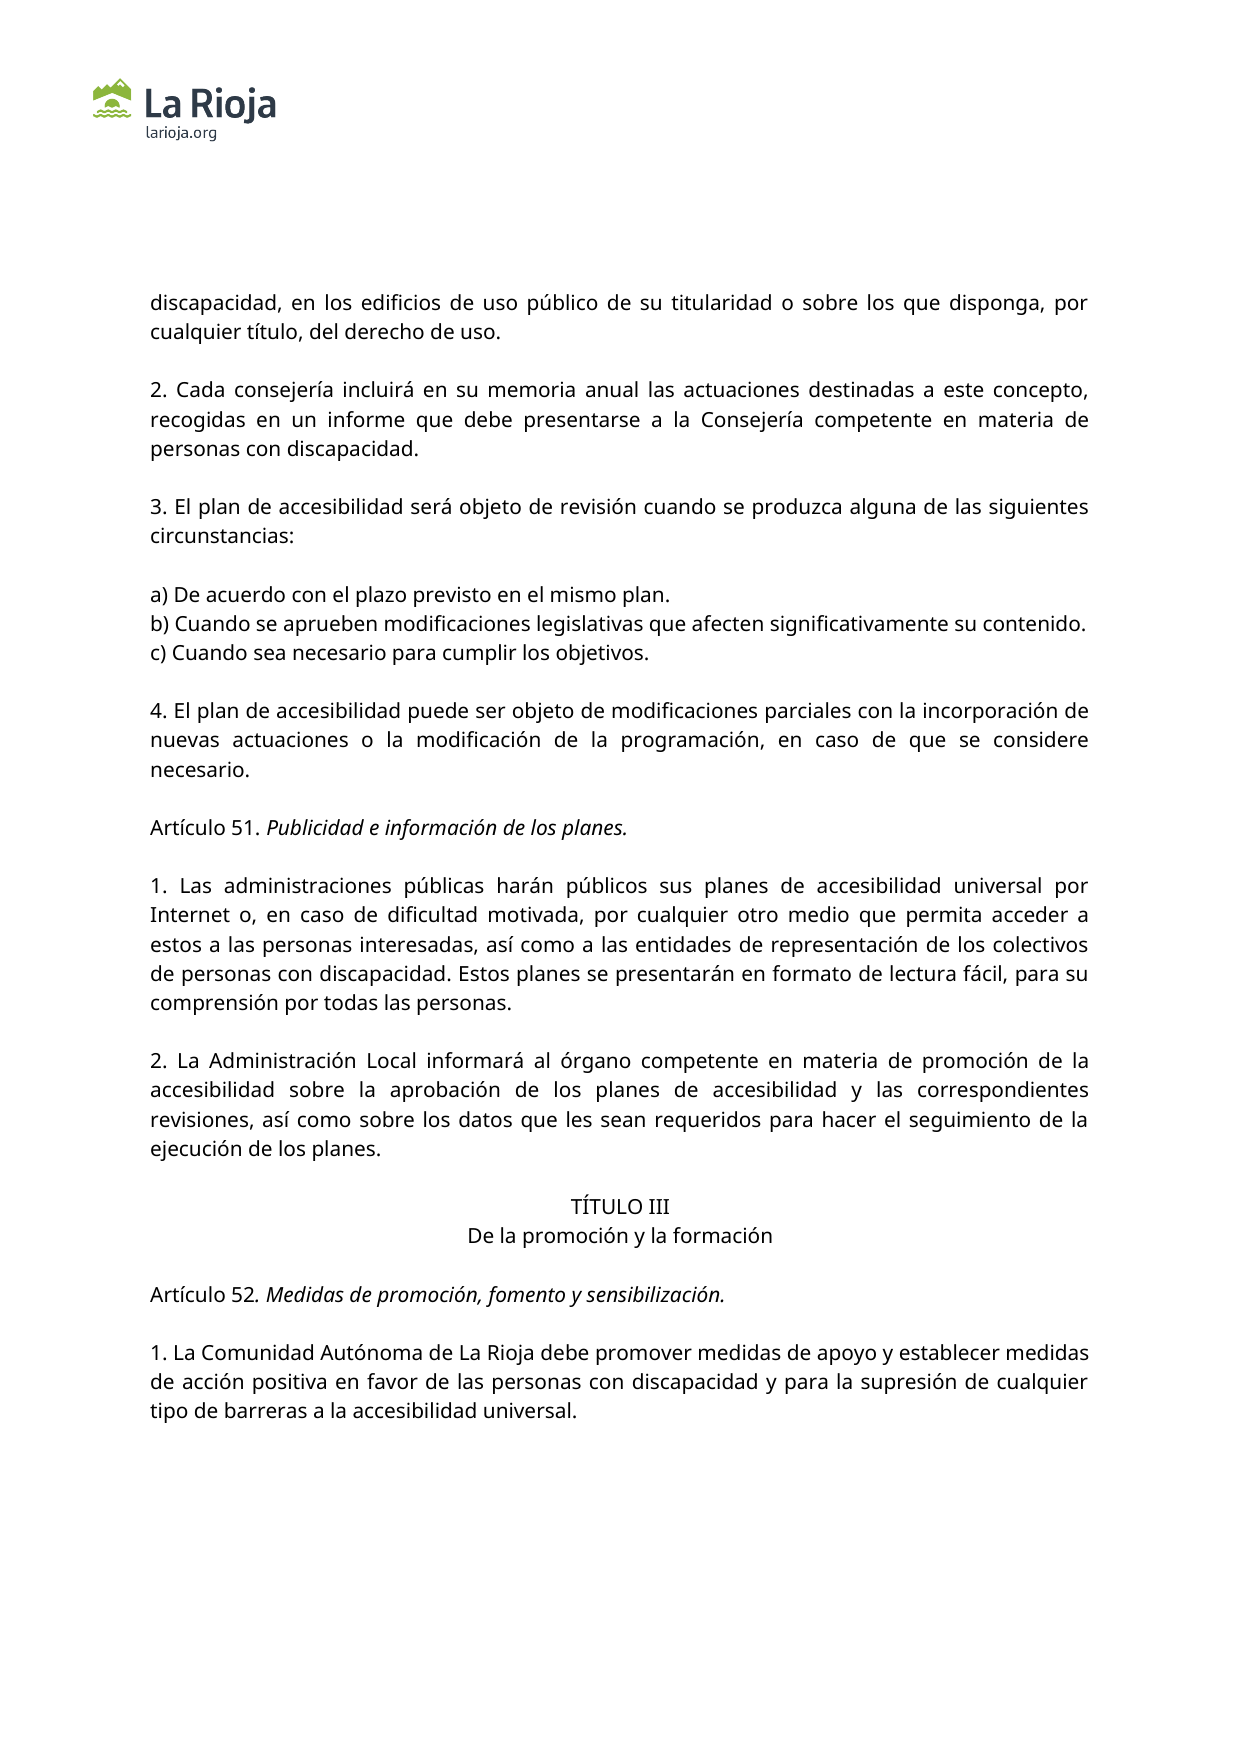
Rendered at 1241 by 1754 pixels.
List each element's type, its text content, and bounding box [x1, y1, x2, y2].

text 1. La Comunidad Autónoma de La Rioja debe promover medidas de apoyo y establecer medidas de acción positiva en favor de las personas con discapacidad y para la supresión de cualquier tipo de barreras a la accesibilidad universal. [150, 1337, 1090, 1424]
text De la promoción y la formación [150, 1220, 1090, 1249]
text Artículo 52. Medidas de promoción, fomento y sensibilización. [150, 1279, 1090, 1308]
text 2. La Administración Local informará al órgano competente en materia de promoción de la accesibilidad sobre la aprobación de los planes de accesibilidad y las correspondientes revisiones, así como sobre los datos que les sean requeridos para hacer el seguimiento de la ejecución de los planes. [150, 1045, 1090, 1162]
text 2. Cada consejería incluirá en su memoria anual las actuaciones destinadas a este concepto, recogidas en un informe que debe presentarse a la Consejería competente en materia de personas con discapacidad. [150, 374, 1090, 462]
picture [0, 0, 1241, 237]
text b) Cuando se aprueben modificaciones legislativas que afecten significativamente su contenido. [150, 608, 1090, 637]
text 4. El plan de accesibilidad puede ser objeto de modificaciones parciales con la incorporación de nuevas actuaciones o la modificación de la programación, en caso de que se considere necesario. [150, 695, 1090, 783]
text c) Cuando sea necesario para cumplir los objetivos. [150, 637, 1090, 666]
text Artículo 51. Publicidad e información de los planes. [150, 812, 1090, 841]
text 3. El plan de accesibilidad será objeto de revisión cuando se produzca alguna de las siguientes circunstancias: [150, 491, 1090, 549]
text 1. Las administraciones públicas harán públicos sus planes de accesibilidad universal por Internet o, en caso de dificultad motivada, por cualquier otro medio que permita acceder a estos a las personas interesadas, así como a las entidades de representación de los colectivos de personas con discapacidad. Estos planes se presentarán en formato de lectura fácil, para su comprensión por todas las personas. [150, 870, 1090, 1016]
text TÍTULO III [150, 1191, 1090, 1220]
text a) De acuerdo con el plazo previsto en el mismo plan. [150, 579, 1090, 608]
